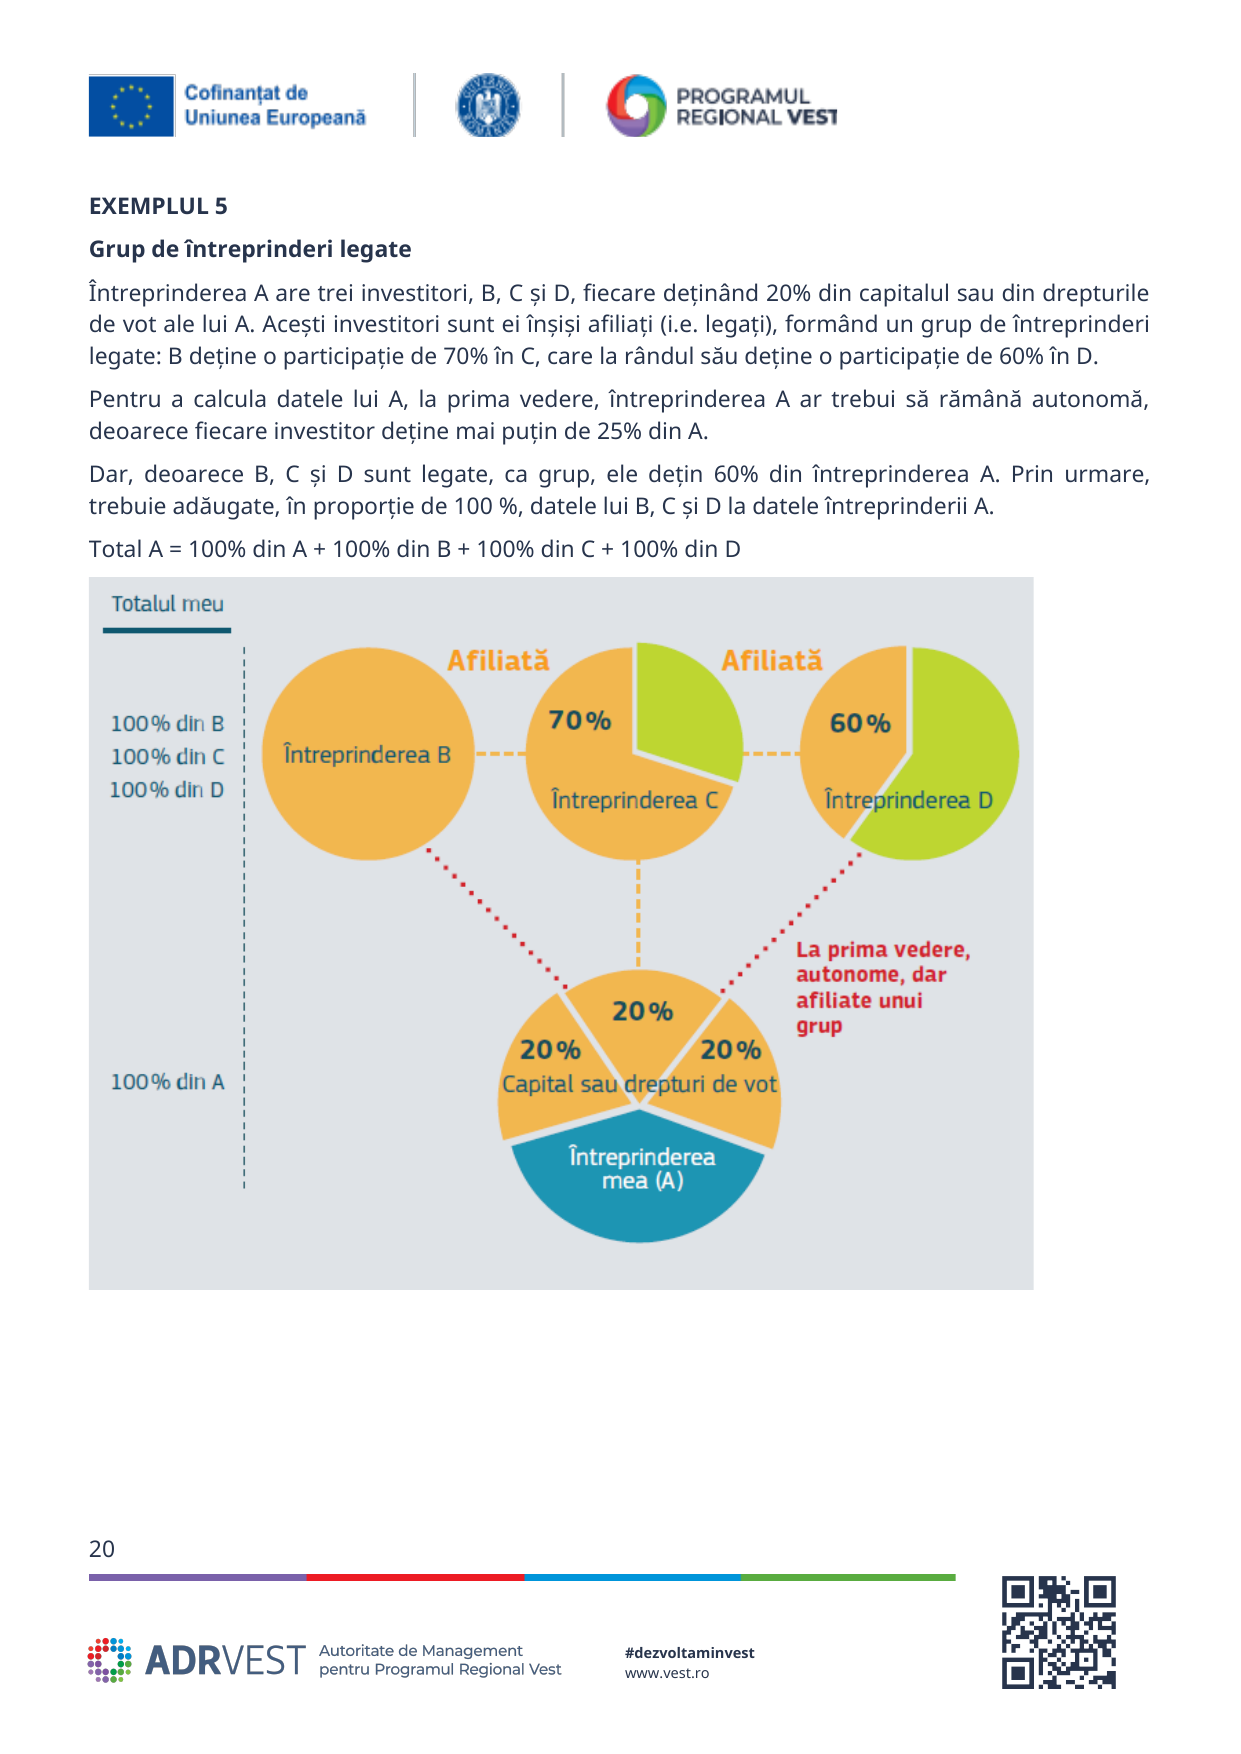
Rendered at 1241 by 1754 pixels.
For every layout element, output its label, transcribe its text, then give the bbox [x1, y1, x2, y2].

text Grup de întreprinderi legate [89, 233, 1152, 265]
text Dar, deoarece B, C și D sunt legate, ca grup, ele dețin 60% din întreprinderea A. Prin urmare, trebuie adăugate, în proporție de 100 %, datele lui B, C și D la datele întreprinderii A. [89, 458, 1152, 521]
text Total A = 100% din A + 100% din B + 100% din C + 100% din D [89, 533, 1152, 565]
text Întreprinderea A are trei investitori, B, C și D, fiecare deținând 20% din capitalul sau din drepturile de vot ale lui A. Acești investitori sunt ei înșiși afiliați (i.e. legați), formând un grup de întreprinderi legate: B deține o participație de 70% în C, care la rândul său deține o participație de 60% în D. [89, 277, 1152, 371]
text EXEMPLUL 5 [89, 190, 1152, 221]
picture [993, 1567, 1125, 1698]
text Pentru a calcula datele lui A, la prima vedere, întreprinderea A ar trebui să rămână autonomă, deoarece fiecare investitor deține mai puțin de 25% din A. [89, 383, 1152, 446]
picture [78, 1635, 567, 1686]
